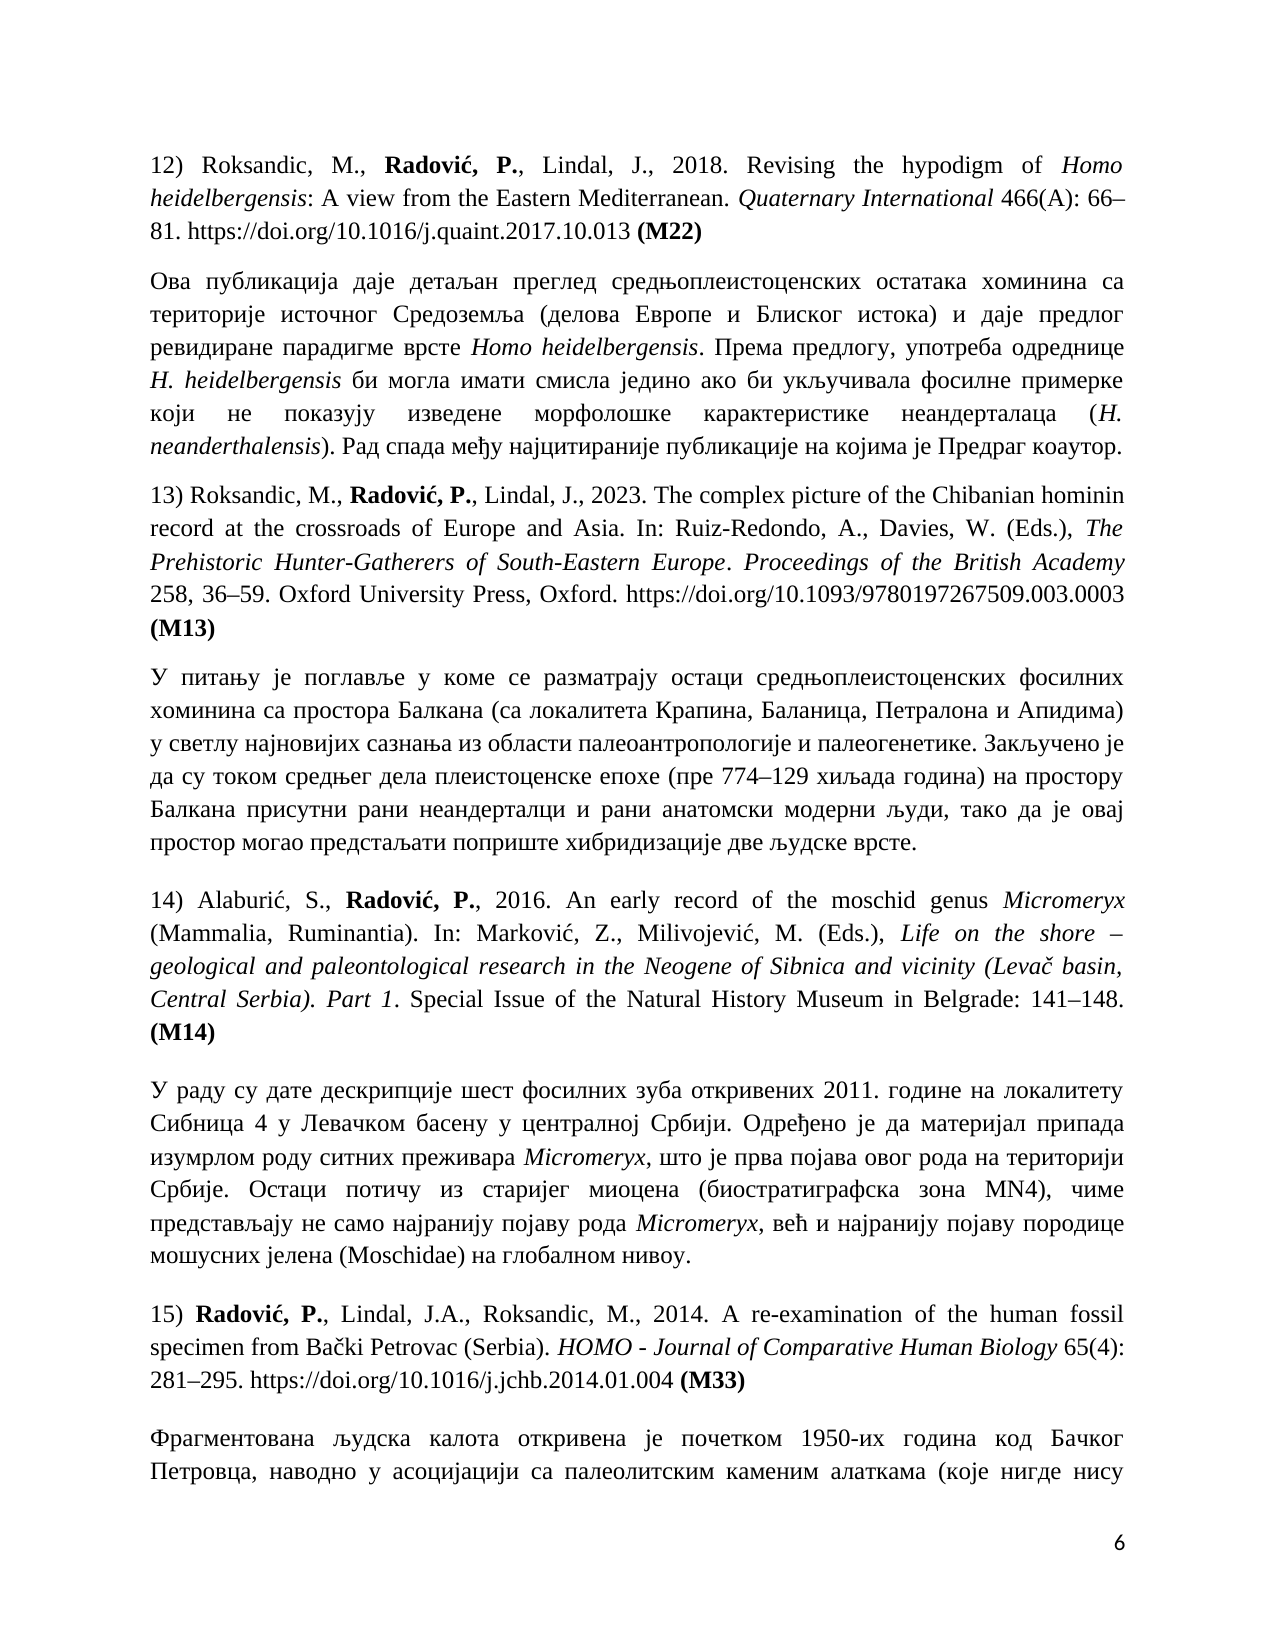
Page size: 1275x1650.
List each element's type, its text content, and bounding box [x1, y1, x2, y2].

text У раду су дате дескрипције шест фосилних зуба откривених 2011. године на локалитету Сибница 4 у Левачком басену у централној Србији. Одређено је да материјал припада изумрлом роду ситних преживара Micromeryx, што је прва појава овог рода на територији Србије. Остаци потичу из старијег миоцена (биостратиграфска зона MN4), чиме представљају не само најранију појаву рода Micromeryx, већ и најранију појаву породице мошусних јелена (Moschidae) на глобалном нивоу. [150, 1076, 1125, 1269]
text 13) Roksandic, M., Radović, P., Lindal, J., 2023. The complex picture of the Chibanian hominin record at the crossroads of Europe and Asia. In: Ruiz-Redondo, A., Davies, W. (Eds.), The Prehistoric Hunter-Gatherers of South-Eastern Europe. Proceedings of the British Academy 258, 36–59. Oxford University Press, Oxford. https://doi.org/10.1093/9780197267509.003.0003 (М13) [150, 481, 1125, 641]
text Ова публикација даје детаљан преглед средњоплеистоценских остатака хоминина са територије источног Средоземља (делова Европе и Блиског истока) и даје предлог ревидиране парадигме врсте Homo heidelbergensis. Према предлогу, употреба одреднице H. heidelbergensis би могла имати смисла једино ако би укључивала фосилне примерке који не показују изведене морфолошке карактеристике неандерталаца (H. neanderthalensis). Рад спада међу најцитираније публикације на којима је Предраг коаутор. [150, 266, 1125, 459]
text У питању је поглавље у коме се разматрају остаци средњоплеистоценских фосилних хоминина са простора Балкана (са локалитета Крапина, Баланица, Петралона и Апидима) у светлу најновијих сазнања из области палеоантропологије и палеогенетике. Закључено је да су током средњег дела плеистоценске епохе (пре 774–129 хиљада година) на простору Балкана присутни рани неандерталци и рани анатомски модерни људи, тако да је овај простор могао предстаљати поприште хибридизације две људске врсте. [150, 662, 1125, 856]
text 15) Radović, P., Lindal, J.A., Roksandic, M., 2014. A re-examination of the human fossil specimen from Bački Petrovac (Serbia). HOMO - Journal of Comparative Human Biology 65(4): 281–295. https://doi.org/10.1016/j.jchb.2014.01.004 (М33) [150, 1299, 1125, 1393]
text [150, 1423, 1125, 1484]
text 14) Alaburić, S., Radović, P., 2016. An early record of the moschid genus Micromeryx (Mammalia, Ruminantia). In: Marković, Z., Milivojević, M. (Eds.), Life on the shore – geological and paleontological research in the Neogene of Sibnica and vicinity (Levač basin, Central Serbia). Part 1. Special Issue of the Natural History Museum in Belgrade: 141–148. (М14) [150, 885, 1125, 1046]
text 12) Roksandic, M., Radović, P., Lindal, J., 2018. Revising the hypodigm of Homo heidelbergensis: A view from the Eastern Mediterranean. Quaternary International 466(A): 66–81. https://doi.org/10.1016/j.quaint.2017.10.013 (М22) [150, 150, 1125, 245]
